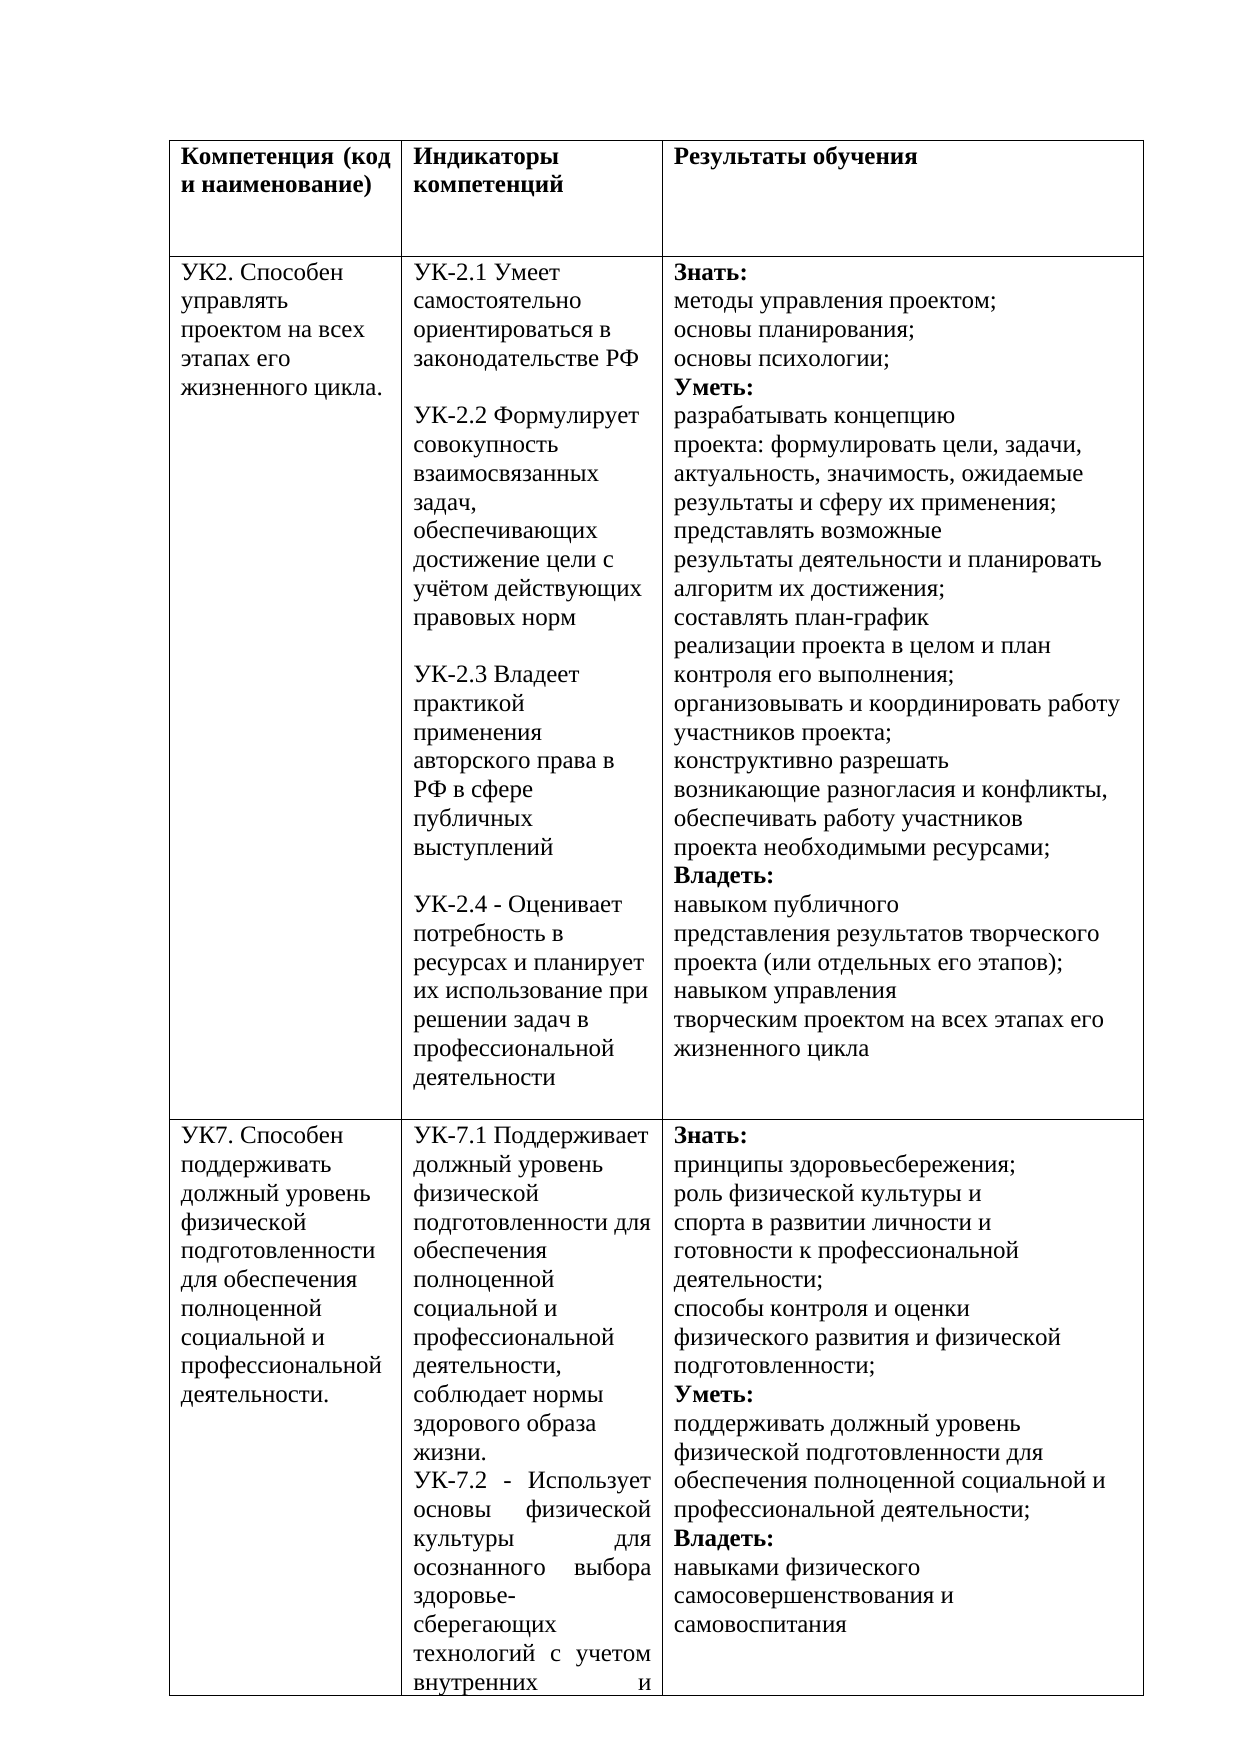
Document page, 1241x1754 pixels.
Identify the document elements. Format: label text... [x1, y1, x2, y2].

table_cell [663, 1120, 1143, 1695]
table_header Индикаторы компетенций [402, 141, 662, 256]
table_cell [170, 1120, 401, 1695]
table_cell УК2. Способен управлять проектом на всех этапах его жизненного цикла. [170, 257, 401, 1119]
table_cell УК-2.1 Умеет самостоятельно ориентироваться в законодательстве РФ УК-2.2 Формулирует совокупность взаимосвязанных задач, обеспечивающих достижение цели с учётом действующих правовых норм УК-2.3 Владеет практикой применения авторского права в РФ в сфере публичных выступлений УК-2.4 - Оценивает потребность в ресурсах и планирует их использование при решении задач в профессиональной деятельности [402, 257, 662, 1119]
table_header Компетенция (код и наименование) [170, 141, 401, 256]
table_cell Знать: методы управления проектом; основы планирования; основы психологии; Уметь: разрабатывать концепцию проекта: формулировать цели, задачи, актуальность, значимость, ожидаемые результаты и сферу их применения; представлять возможные результаты деятельности и планировать алгоритм их достижения; составлять план-график реализации проекта в целом и план контроля его выполнения; организовывать и координировать работу участников проекта; конструктивно разрешать возникающие разногласия и конфликты, обеспечивать работу участников проекта необходимыми ресурсами; Владеть: навыком публичного представления результатов творческого проекта (или отдельных его этапов); навыком управления творческим проектом на всех этапах его жизненного цикла [663, 257, 1143, 1119]
table_header Результаты обучения [663, 141, 1143, 256]
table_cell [402, 1120, 662, 1695]
